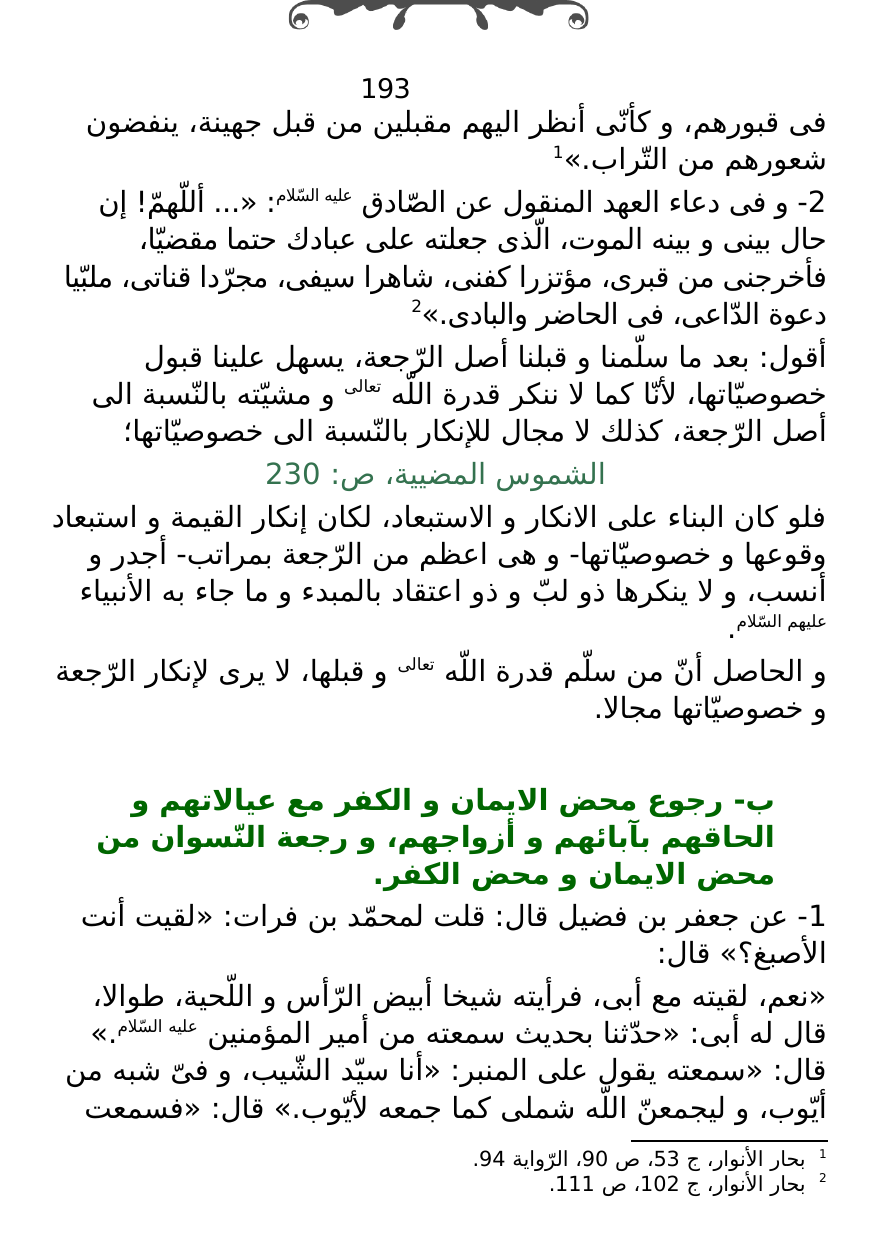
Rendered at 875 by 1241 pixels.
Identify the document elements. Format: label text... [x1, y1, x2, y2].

text الشموس المضيية، ص: 230 [44, 457, 827, 491]
text و الحاصل أنّ من سلّم قدرة اللّه تعالى و قبلها، لا يرى لإنكار الرّجعة و خصوصيّاتها مجالا. [44, 654, 827, 726]
text 2- و فى دعاء العهد المنقول عن الصّادق عليه السّلام: «... أللّهمّ! إن حال بينى و بينه الموت، الّذى جعلته على عبادك حتما مقضيّا، فأخرجنى من قبرى، مؤتزرا كفنى، شاهرا سيفى، مجرّدا قناتى، ملبّيا دعوة الدّاعى، فى الحاضر والبادى.» [44, 185, 827, 331]
subtitle ب- رجوع محض الايمان و الكفر مع عيالاتهم و الحاقهم بآبائهم و أزواجهم، و رجعة النّسوان من محض الايمان و محض الكفر. [44, 784, 776, 891]
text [44, 105, 827, 177]
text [44, 979, 827, 1125]
text 1- عن جعفر بن فضيل قال: قلت لمحمّد بن فرات: «لقيت أنت الأصبغ؟» قال: [44, 899, 827, 970]
text أقول: بعد ما سلّمنا و قبلنا أصل الرّجعة، يسهل علينا قبول خصوصيّاتها، لأنّا كما لا ننكر قدرة اللّه تعالى و مشيّته بالنّسبة الى أصل الرّجعة، كذلك لا مجال للإنكار بالنّسبة الى خصوصيّاتها؛ [44, 340, 827, 448]
text فلو كان البناء على الانكار و الاستبعاد، لكان إنكار القيمة و استبعاد وقوعها و خصوصيّاتها- و هى اعظم من الرّجعة بمراتب- أجدر و أنسب، و لا ينكرها ذو لبّ و ذو اعتقاد بالمبدء و ما جاء به الأنبياء عليهم السّلام. [44, 500, 827, 646]
picture [288, 0, 589, 30]
